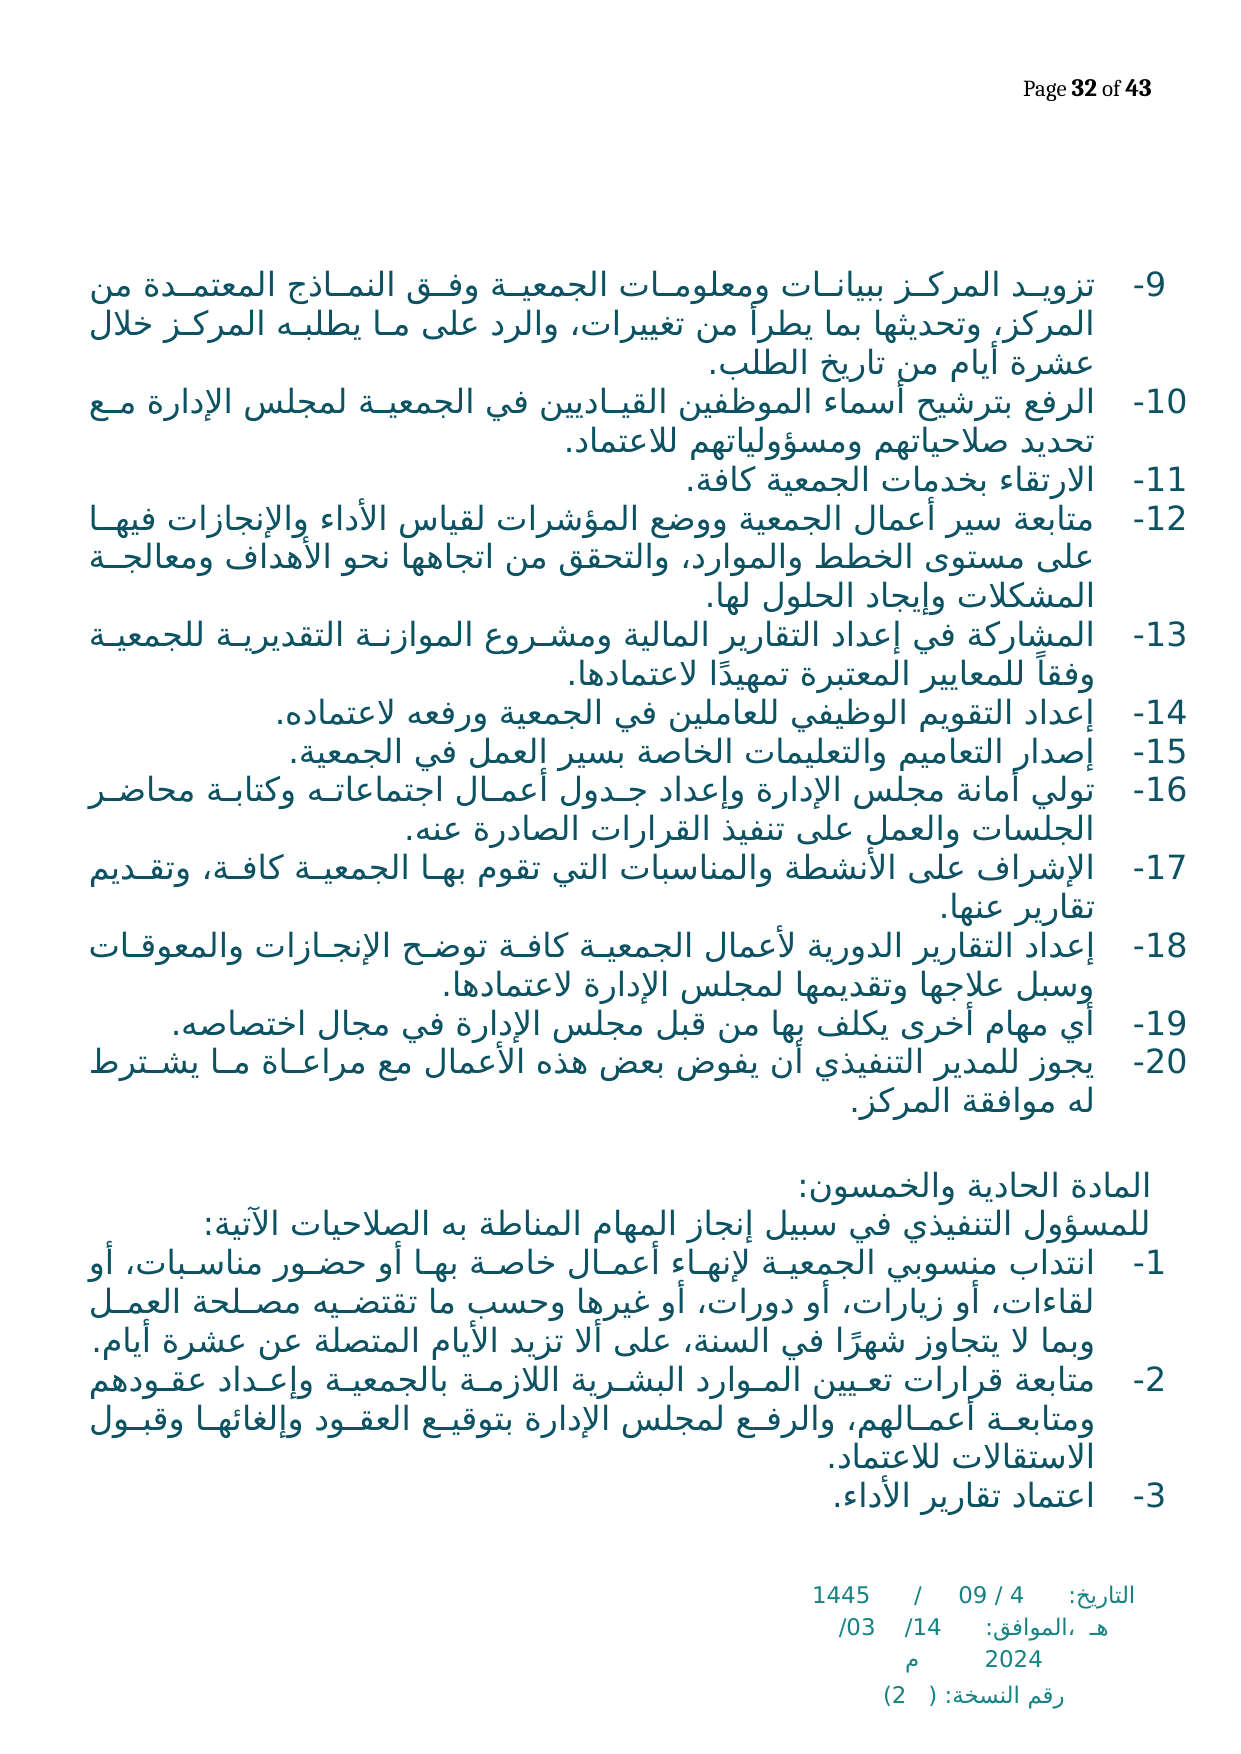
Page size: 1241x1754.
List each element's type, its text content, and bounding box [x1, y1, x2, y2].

list إصدار التعاميم والتعليمات الخاصة بسير العمل في الجمعية. [89, 732, 1133, 771]
text المادة الحادية والخمسون: [89, 1166, 1152, 1205]
list إعداد التقارير الدورية لأعمال الجمعية كافة توضح الإنجازات والمعوقات وسبل علاجها وتقديمها لمجلس الإدارة لاعتمادها. [89, 926, 1133, 1004]
list المشاركة في إعداد التقارير المالية ومشروع الموازنة التقديرية للجمعية وفقاً للمعايير المعتبرة تمهيدًا لاعتمادها. [89, 616, 1133, 693]
list الارتقاء بخدمات الجمعية كافة. [89, 460, 1133, 499]
list انتداب منسوبي الجمعية لإنهاء أعمال خاصة بها أو حضور مناسبات، أو لقاءات، أو زيارات، أو دورات، أو غيرها وحسب ما تقتضيه مصلحة العمل وبما لا يتجاوز شهرًا في السنة، على ألا تزيد الأيام المتصلة عن عشرة أيام. [89, 1244, 1133, 1360]
list الإشراف على الأنشطة والمناسبات التي تقوم بها الجمعية كافة، وتقديم تقارير عنها. [89, 849, 1133, 926]
list اعتماد تقارير الأداء. [89, 1477, 1133, 1516]
list الرفع بترشيح أسماء الموظفين القياديين في الجمعية لمجلس الإدارة مع تحديد صلاحياتهم ومسؤولياتهم للاعتماد. [89, 382, 1133, 460]
list يجوز للمدير التنفيذي أن يفوض بعض هذه الأعمال مع مراعاة ما يشترط له موافقة المركز. [89, 1043, 1133, 1121]
list متابعة سير أعمال الجمعية ووضع المؤشرات لقياس الأداء والإنجازات فيها على مستوى الخطط والموارد، والتحقق من اتجاهها نحو الأهداف ومعالجة المشكلات وإيجاد الحلول لها. [89, 499, 1133, 616]
list متابعة قرارات تعيين الموارد البشرية اللازمة بالجمعية وإعداد عقودهم ومتابعة أعمالهم، والرفع لمجلس الإدارة بتوقيع العقود وإلغائها وقبول الاستقالات للاعتماد. [89, 1360, 1133, 1477]
text للمسؤول التنفيذي في سبيل إنجاز المهام المناطة به الصلاحيات الآتية: [89, 1205, 1152, 1244]
list إعداد التقويم الوظيفي للعاملين في الجمعية ورفعه لاعتماده. [89, 693, 1133, 732]
list أي مهام أخرى يكلف بها من قبل مجلس الإدارة في مجال اختصاصه. [89, 1004, 1133, 1043]
list تولي أمانة مجلس الإدارة وإعداد جدول أعمال اجتماعاته وكتابة محاضر الجلسات والعمل على تنفيذ القرارات الصادرة عنه. [89, 771, 1133, 849]
list ‌تزويد المركز ببيانات ومعلومات الجمعية وفق النماذج المعتمدة من المركز، وتحديثها بما يطرأ من تغييرات، والرد على ما يطلبه المركز خلال عشرة أيام من تاريخ الطلب.‌ [89, 266, 1133, 382]
